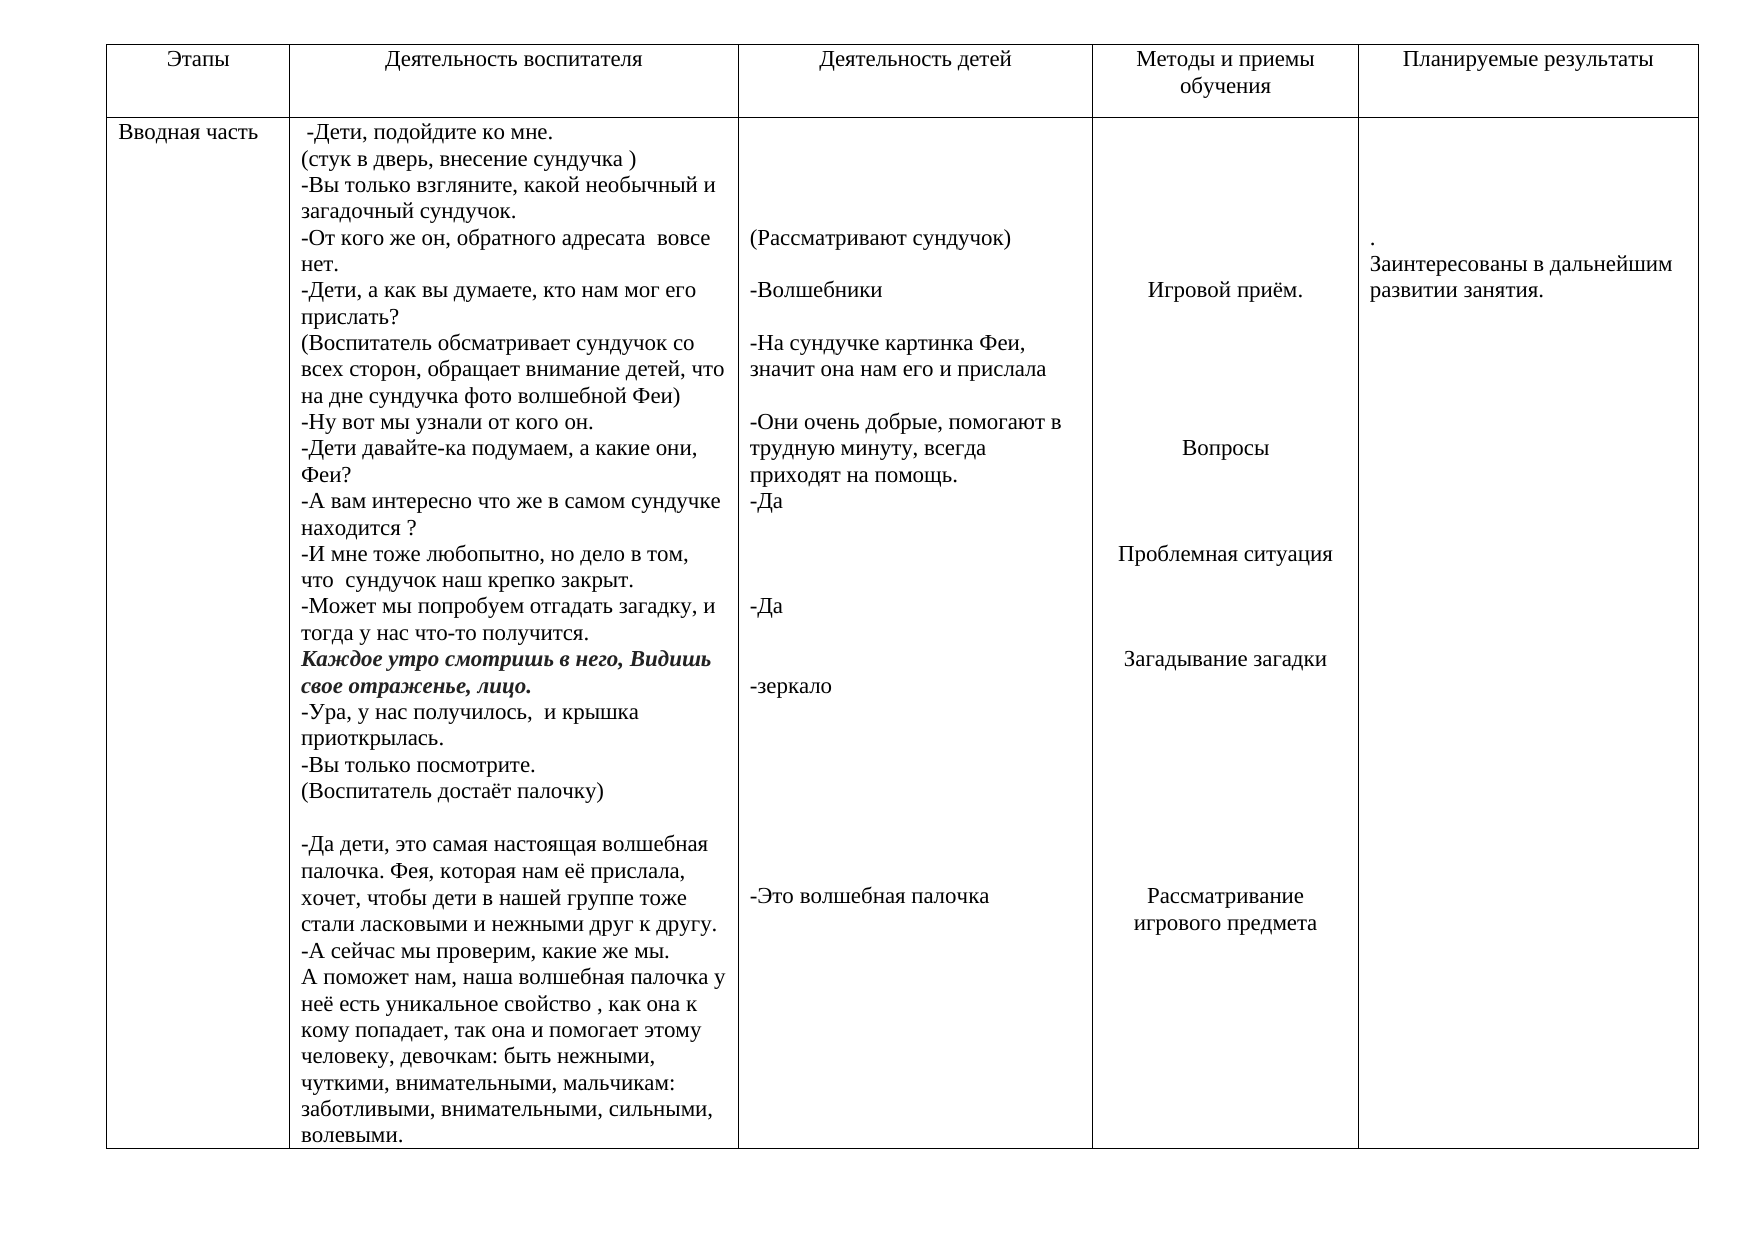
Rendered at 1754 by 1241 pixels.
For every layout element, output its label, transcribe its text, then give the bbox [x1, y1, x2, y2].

table_header Этапы [107, 45, 289, 117]
table_header Деятельность воспитателя [290, 45, 738, 117]
table_header Планируемые результаты [1359, 45, 1698, 117]
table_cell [739, 118, 1092, 1148]
table_header Деятельность детей [739, 45, 1092, 117]
table_cell Вводная часть [107, 118, 289, 1148]
table_header Методы и приемы обучения [1093, 45, 1358, 117]
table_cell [290, 118, 738, 1148]
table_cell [1359, 118, 1698, 1148]
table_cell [1093, 118, 1358, 1148]
